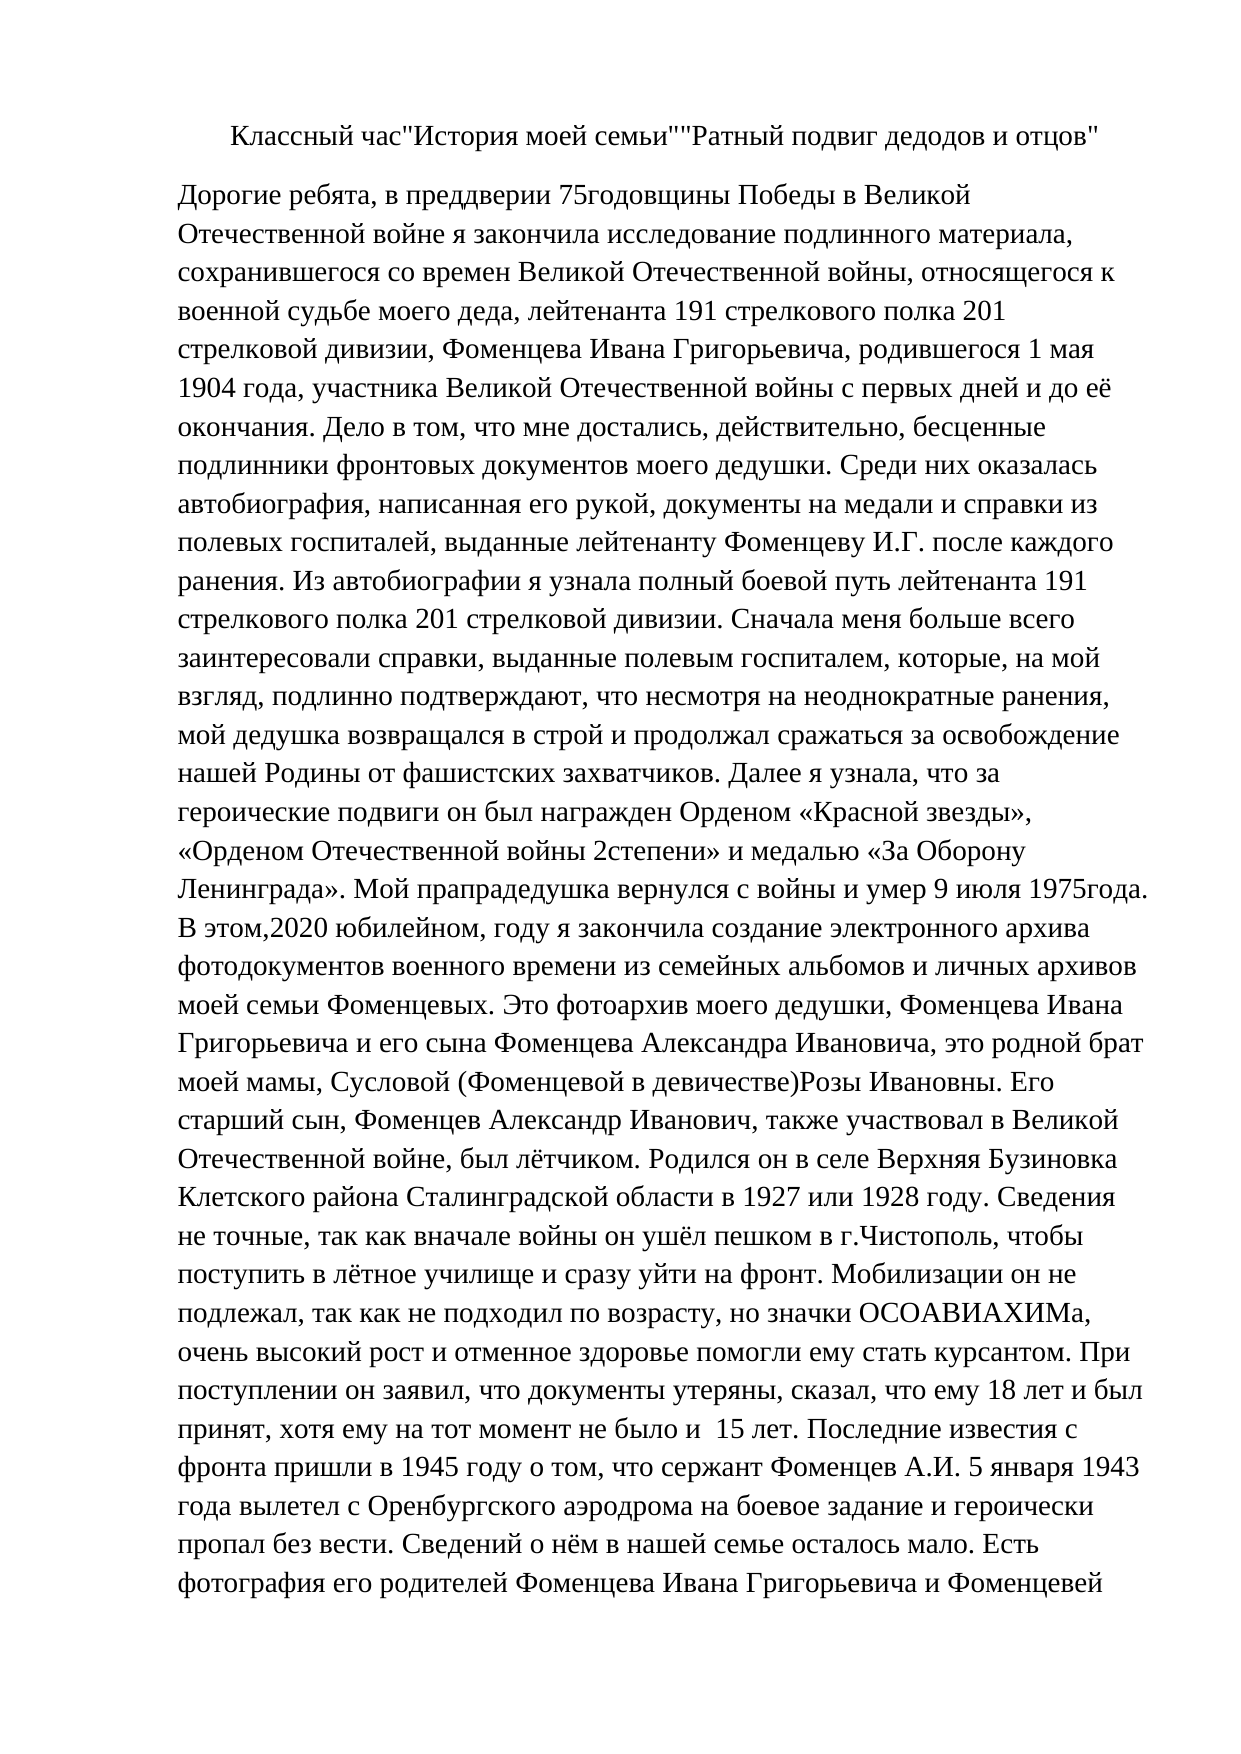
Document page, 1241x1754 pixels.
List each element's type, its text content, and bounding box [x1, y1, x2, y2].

text Классный час"История моей семьи""Ратный подвиг дедодов и отцов" [177, 118, 1152, 152]
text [177, 177, 1152, 1598]
